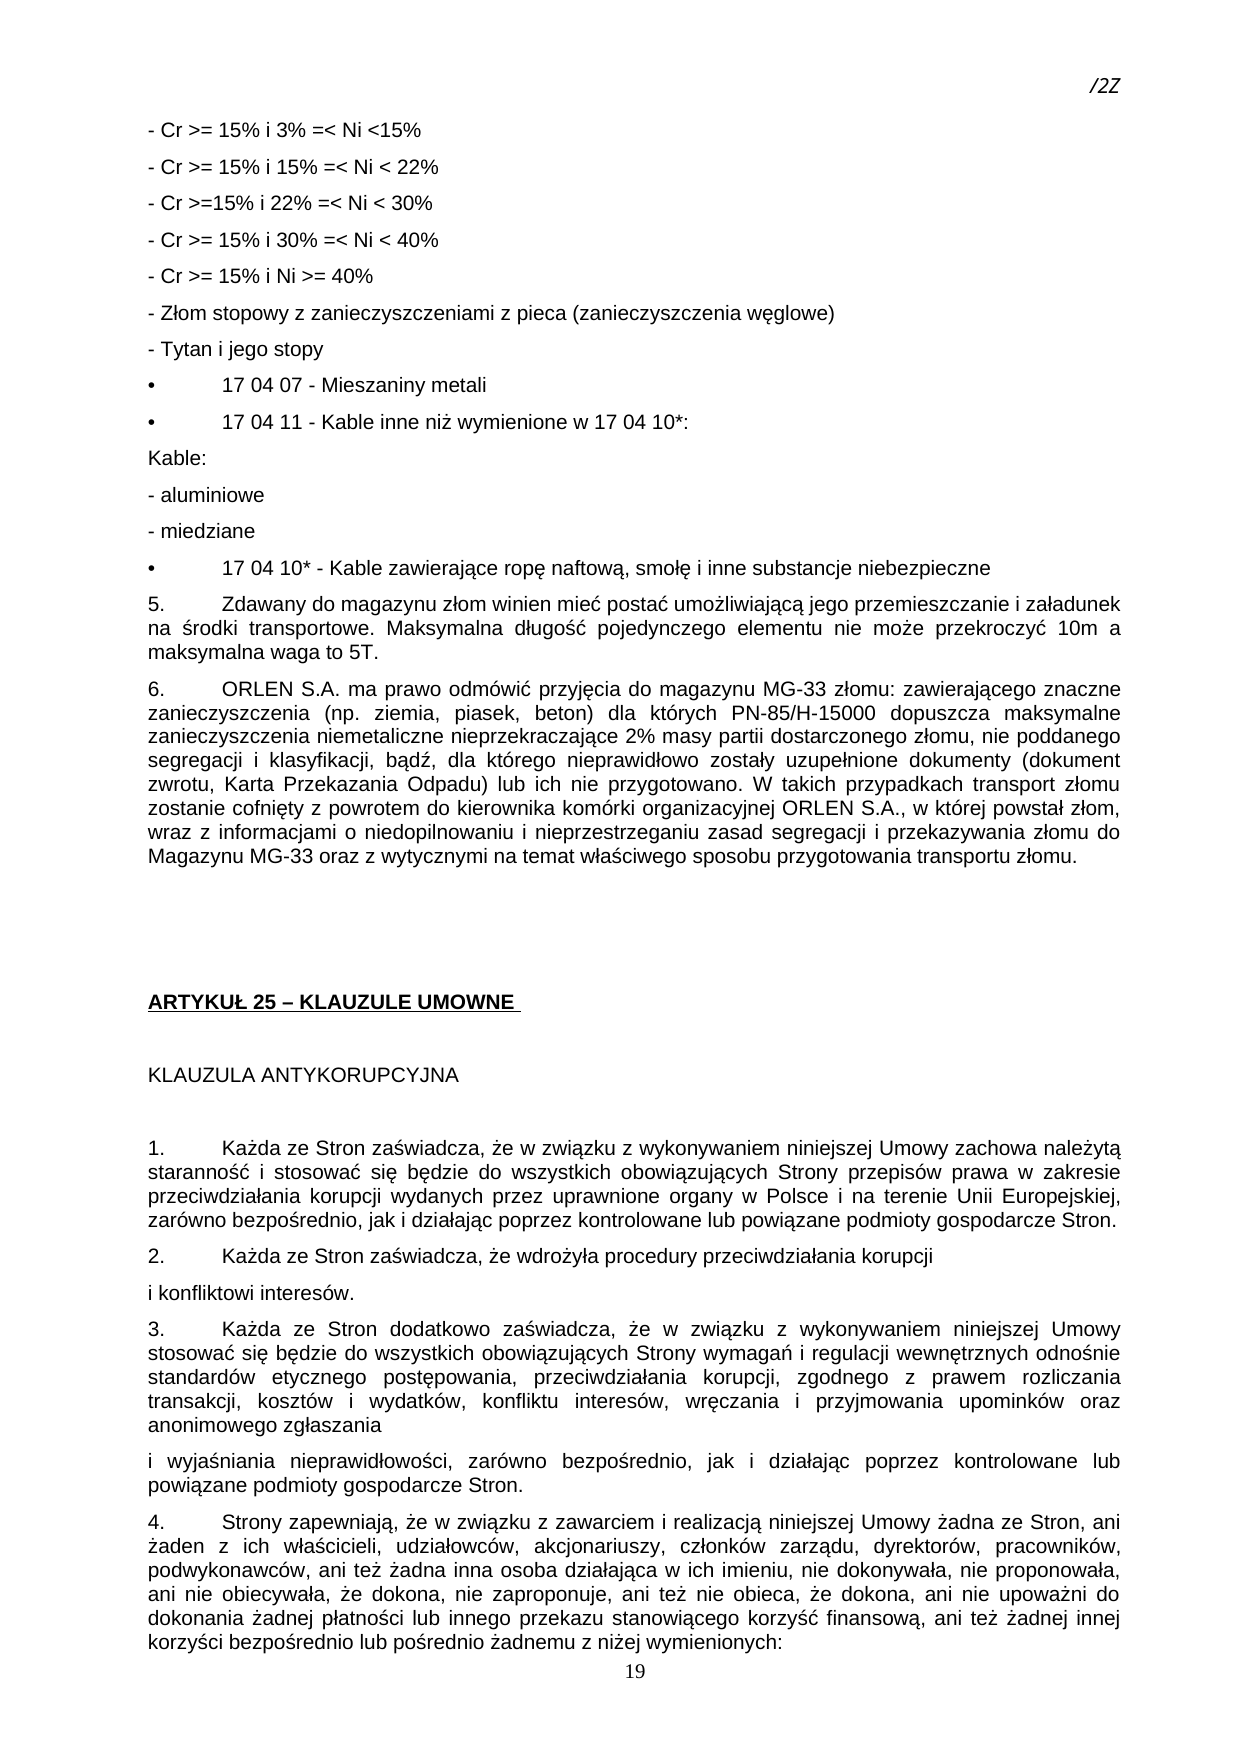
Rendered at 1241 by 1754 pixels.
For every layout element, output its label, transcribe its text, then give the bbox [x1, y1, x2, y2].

text - Cr >=15% i 22% =< Ni < 30% [148, 191, 1122, 215]
text - Cr >= 15% i 15% =< Ni < 22% [148, 154, 1122, 178]
text i konfliktowi interesów. [148, 1281, 1122, 1304]
text 6. ORLEN S.A. ma prawo odmówić przyjęcia do magazynu MG-33 złomu: zawierającego znaczne zanieczyszczenia (np. ziemia, piasek, beton) dla których PN-85/H-15000 dopuszcza maksymalne zanieczyszczenia niemetaliczne nieprzekraczające 2% masy partii dostarczonego złomu, nie poddanego segregacji i klasyfikacji, bądź, dla którego nieprawidłowo zostały uzupełnione dokumenty (dokument zwrotu, Karta Przekazania Odpadu) lub ich nie przygotowano. W takich przypadkach transport złomu zostanie cofnięty z powrotem do kierownika komórki organizacyjnej ORLEN S.A., w której powstał złom, wraz z informacjami o niedopilnowaniu i nieprzestrzeganiu zasad segregacji i przekazywania złomu do Magazynu MG-33 oraz z wytycznymi na temat właściwego sposobu przygotowania transportu złomu. [148, 676, 1122, 868]
text 5. Zdawany do magazynu złom winien mieć postać umożliwiającą jego przemieszczanie i załadunek na środki transportowe. Maksymalna długość pojedynczego elementu nie może przekroczyć 10m a maksymalna waga to 5T. [148, 592, 1122, 664]
text - Złom stopowy z zanieczyszczeniami z pieca (zanieczyszczenia węglowe) [148, 300, 1122, 324]
text - Cr >= 15% i 30% =< Ni < 40% [148, 227, 1122, 251]
text 4. Strony zapewniają, że w związku z zawarciem i realizacją niniejszej Umowy żadna ze Stron, ani żaden z ich właścicieli, udziałowców, akcjonariuszy, członków zarządu, dyrektorów, pracowników, podwykonawców, ani też żadna inna osoba działająca w ich imieniu, nie dokonywała, nie proponowała, ani nie obiecywała, że dokona, nie zaproponuje, ani też nie obieca, że dokona, ani nie upoważni do dokonania żadnej płatności lub innego przekazu stanowiącego korzyść finansową, ani też żadnej innej korzyści bezpośrednio lub pośrednio żadnemu z niżej wymienionych: [148, 1510, 1122, 1653]
text Kable: [148, 446, 1122, 470]
text - aluminiowe [148, 483, 1122, 507]
text i wyjaśniania nieprawidłowości, zarówno bezpośrednio, jak i działając poprzez kontrolowane lub powiązane podmioty gospodarcze Stron. [148, 1449, 1122, 1497]
text 3. Każda ze Stron dodatkowo zaświadcza, że w związku z wykonywaniem niniejszej Umowy stosować się będzie do wszystkich obowiązujących Strony wymagań i regulacji wewnętrznych odnośnie standardów etycznego postępowania, przeciwdziałania korupcji, zgodnego z prawem rozliczania transakcji, kosztów i wydatków, konfliktu interesów, wręczania i przyjmowania upominków oraz anonimowego zgłaszania [148, 1317, 1122, 1437]
text - Cr >= 15% i 3% =< Ni <15% [148, 118, 1122, 142]
text ARTYKUŁ 25 – KLAUZULE UMOWNE [148, 990, 1122, 1014]
text 2. Każda ze Stron zaświadcza, że wdrożyła procedury przeciwdziałania korupcji [148, 1244, 1122, 1268]
text • 17 04 07 - Mieszaniny metali [148, 373, 1122, 397]
text 1. Każda ze Stron zaświadcza, że w związku z wykonywaniem niniejszej Umowy zachowa należytą staranność i stosować się będzie do wszystkich obowiązujących Strony przepisów prawa w zakresie przeciwdziałania korupcji wydanych przez uprawnione organy w Polsce i na terenie Unii Europejskiej, zarówno bezpośrednio, jak i działając poprzez kontrolowane lub powiązane podmioty gospodarcze Stron. [148, 1136, 1122, 1232]
text - miedziane [148, 519, 1122, 543]
text • 17 04 11 - Kable inne niż wymienione w 17 04 10*: [148, 410, 1122, 434]
text - Cr >= 15% i Ni >= 40% [148, 264, 1122, 288]
text KLAUZULA ANTYKORUPCYJNA [148, 1063, 1122, 1087]
text - Tytan i jego stopy [148, 337, 1122, 361]
text • 17 04 10* - Kable zawierające ropę naftową, smołę i inne substancje niebezpieczne [148, 556, 1122, 579]
